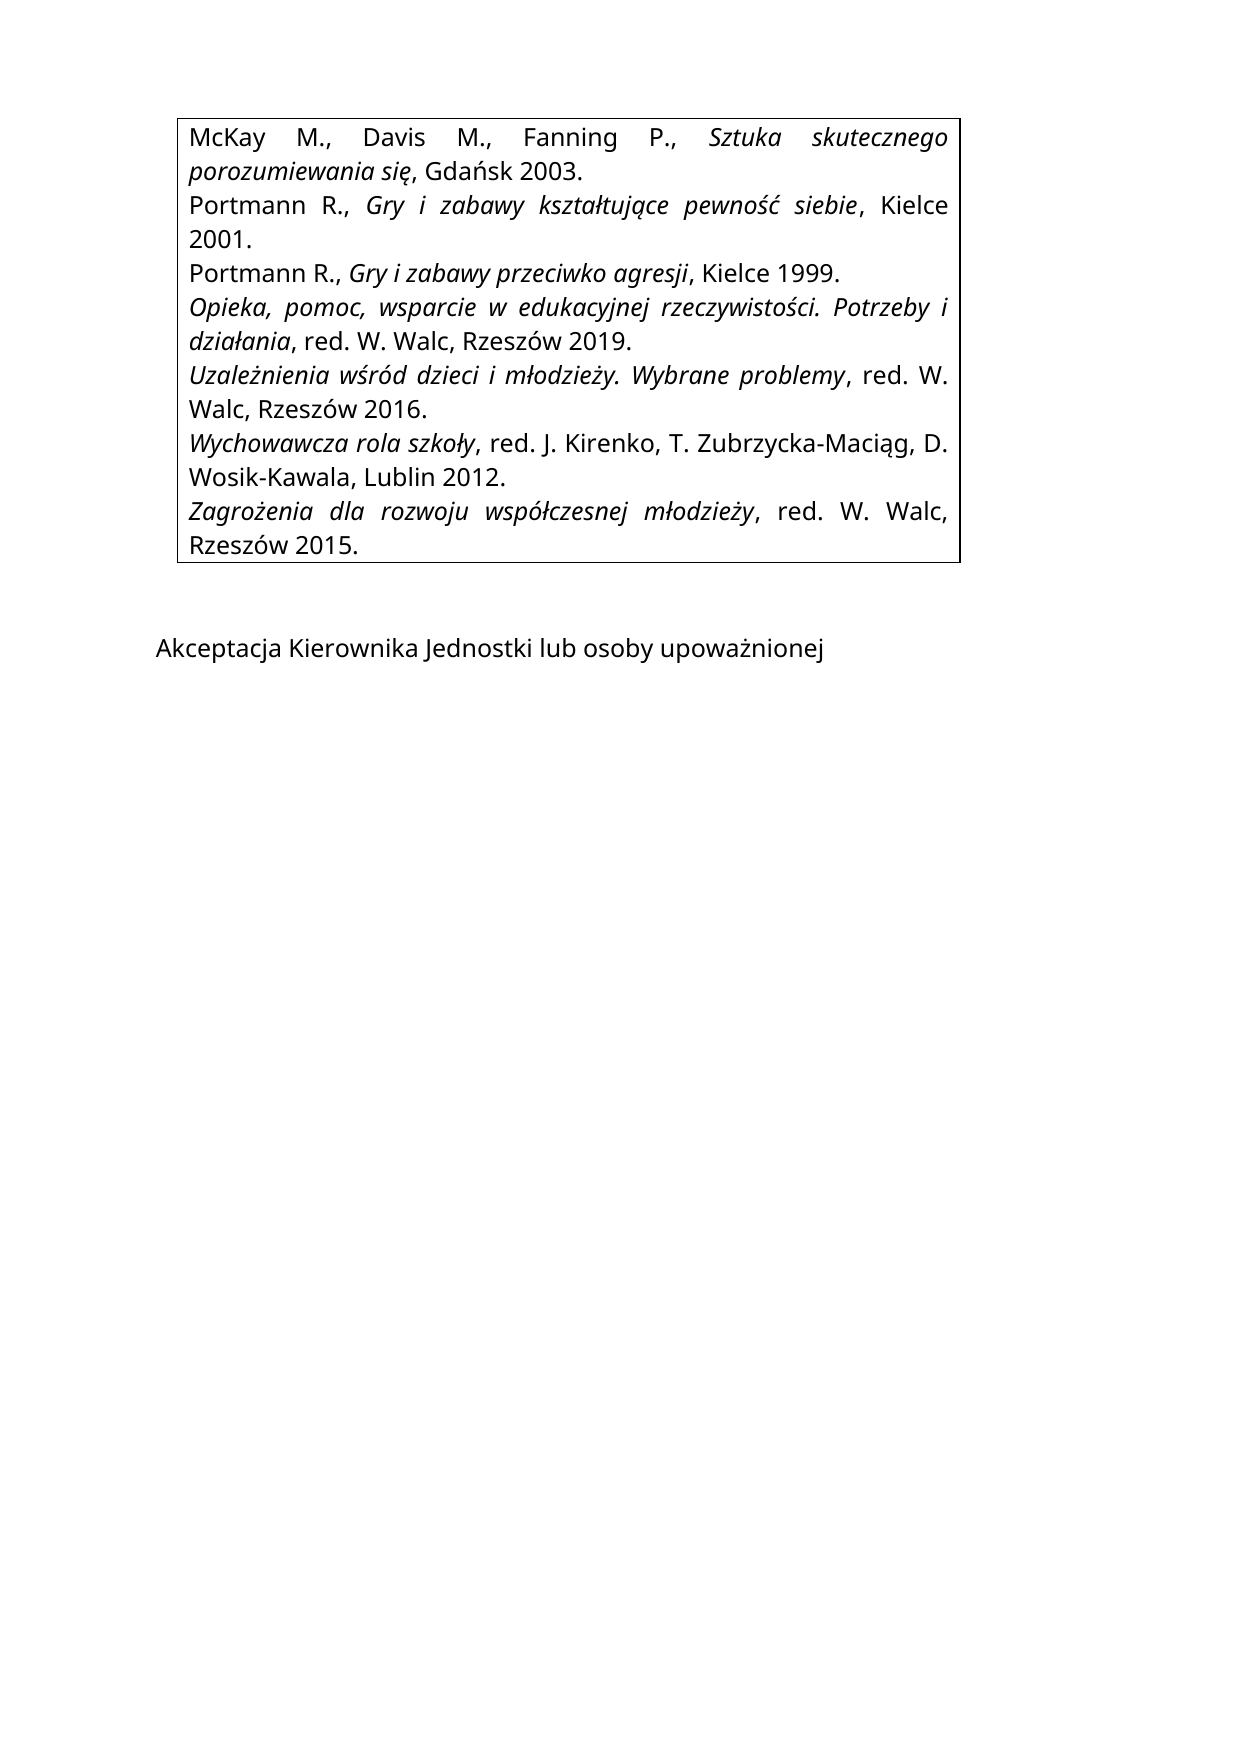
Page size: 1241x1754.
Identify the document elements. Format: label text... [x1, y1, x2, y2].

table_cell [178, 119, 959, 562]
text Akceptacja Kierownika Jednostki lub osoby upoważnionej [156, 631, 1122, 665]
